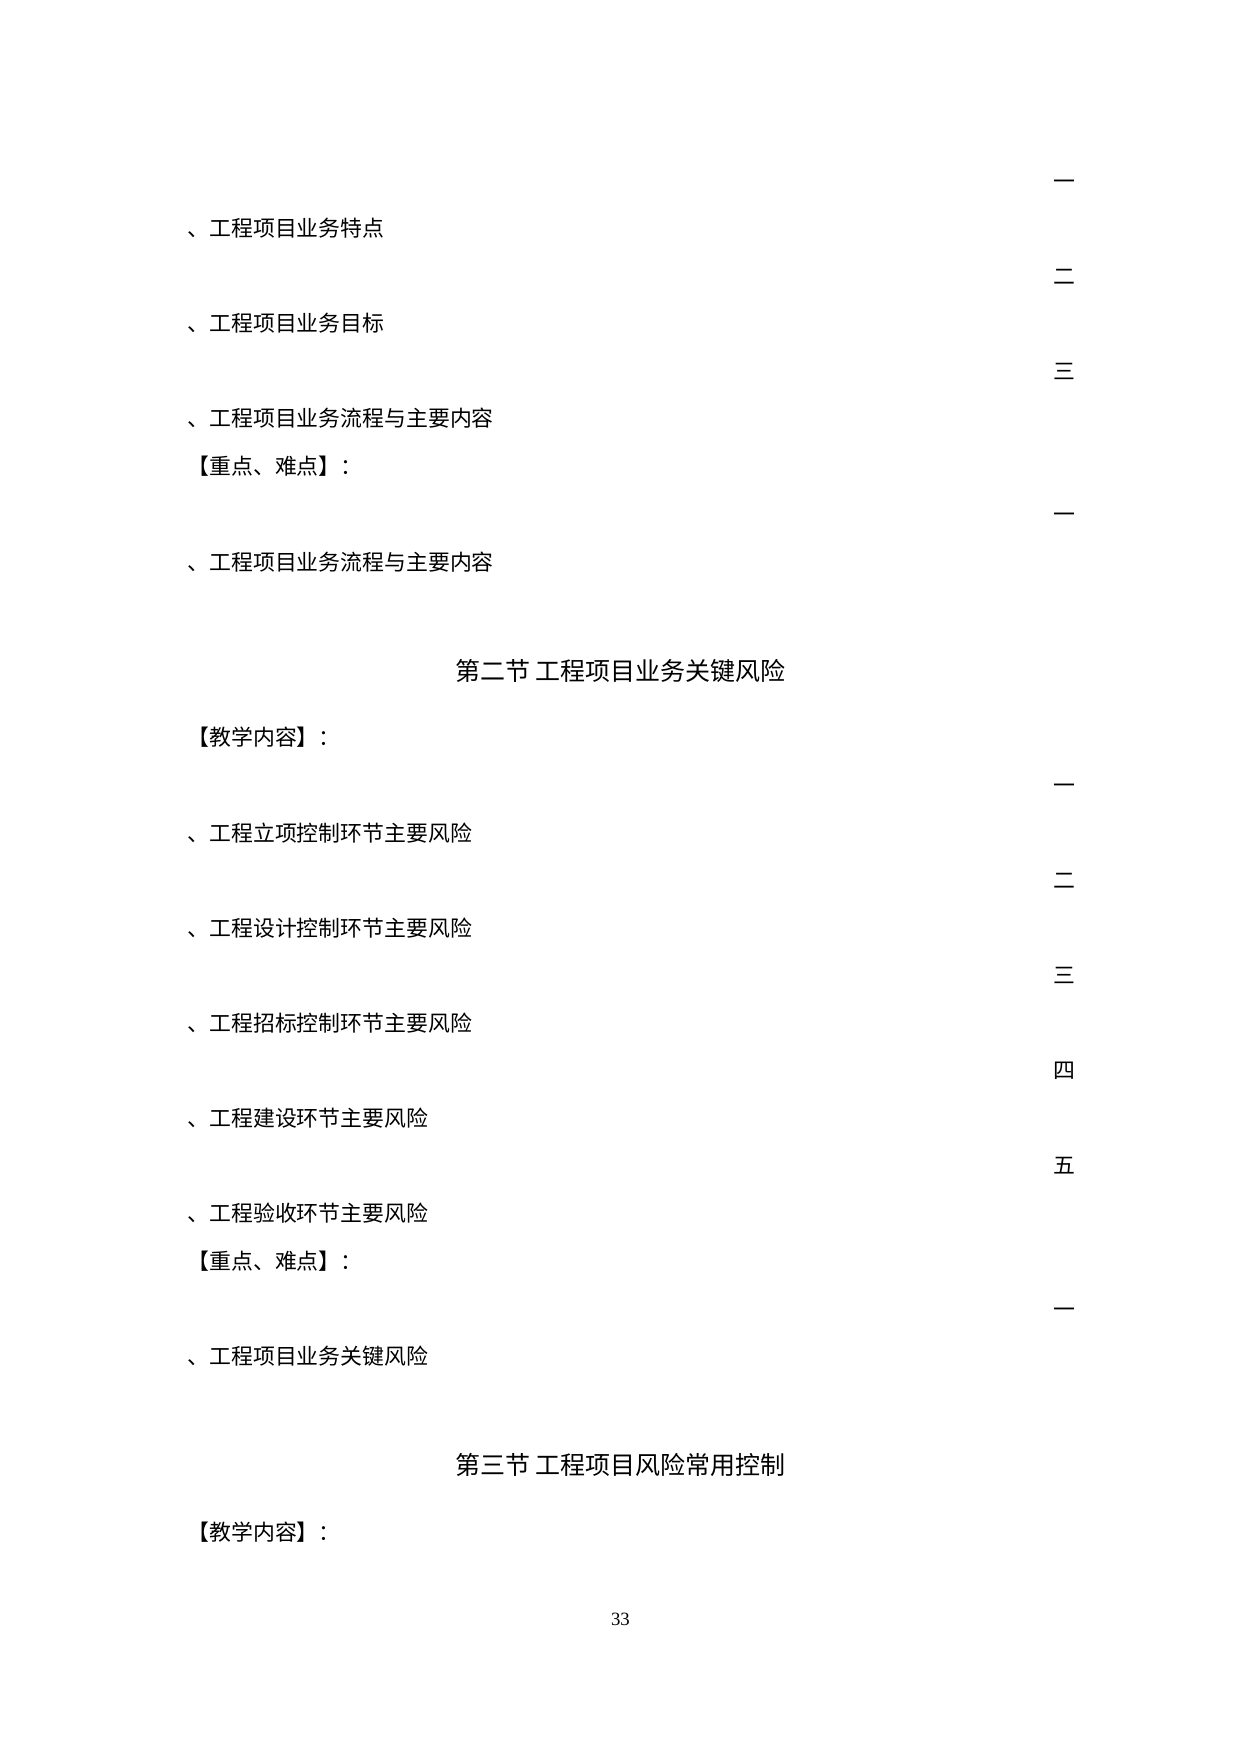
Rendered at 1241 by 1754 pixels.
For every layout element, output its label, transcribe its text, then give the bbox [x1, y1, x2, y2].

text 四、工程建设环节主要风险 [187, 1053, 1053, 1132]
text 五、工程验收环节主要风险 [187, 1148, 1053, 1227]
text 三、工程项目业务流程与主要内容 [187, 354, 1053, 433]
text 一、工程立项控制环节主要风险 [187, 768, 1053, 847]
text 【重点、难点】： [187, 1243, 1053, 1276]
text 一、工程项目业务关键风险 [187, 1292, 1053, 1371]
text 一、工程项目业务流程与主要内容 [187, 497, 1053, 576]
text 第二节 工程项目业务关键风险 [187, 637, 1053, 702]
text 【教学内容】： [187, 720, 1053, 752]
text 三、工程招标控制环节主要风险 [187, 958, 1053, 1037]
text 二、工程项目业务目标 [187, 259, 1053, 338]
text 二、工程设计控制环节主要风险 [187, 863, 1053, 942]
text 【重点、难点】： [187, 449, 1053, 481]
text 一、工程项目业务特点 [187, 164, 1053, 243]
text 第三节 工程项目风险常用控制 [187, 1431, 1053, 1496]
text 【教学内容】： [187, 1514, 1053, 1547]
